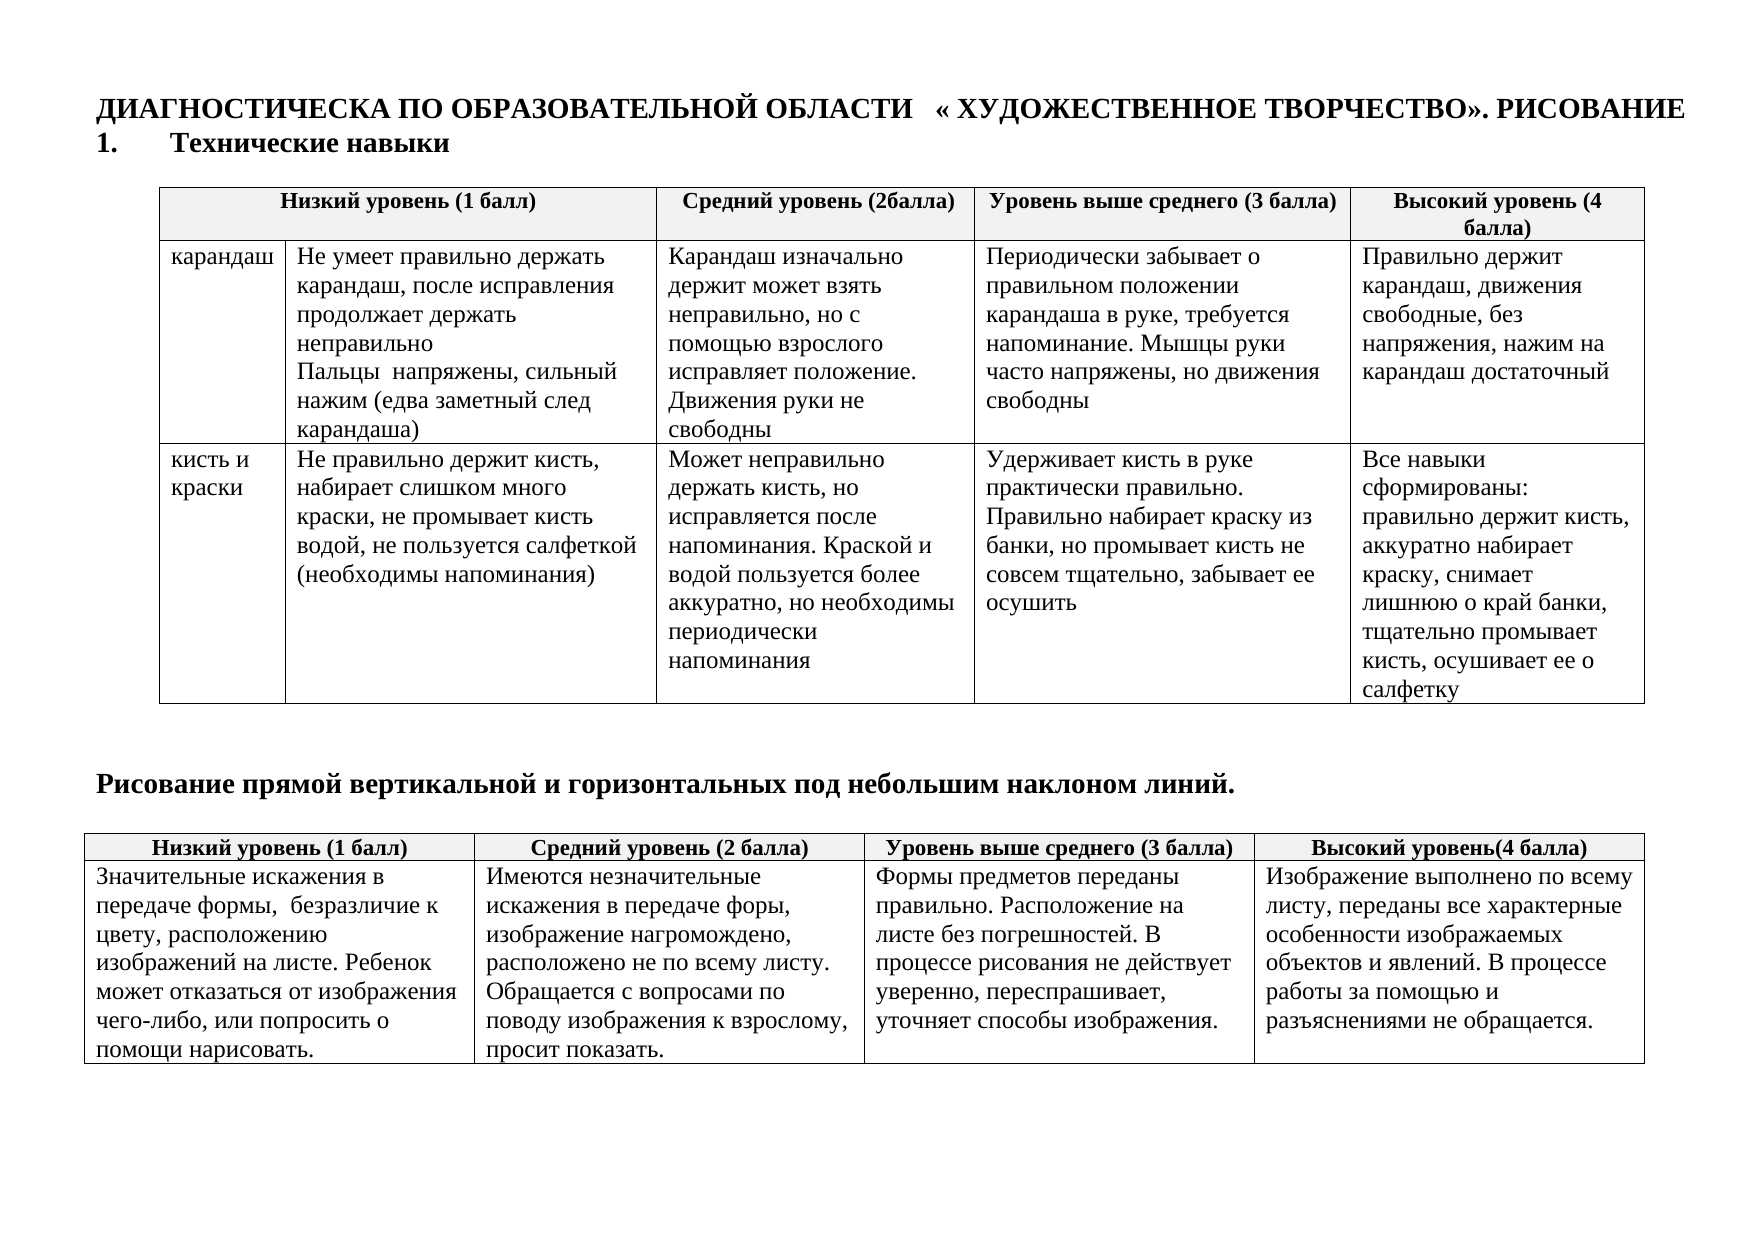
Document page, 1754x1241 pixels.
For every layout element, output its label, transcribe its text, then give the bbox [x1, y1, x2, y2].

table_header Низкий уровень (1 балл) [85, 834, 474, 860]
table_header Высокий уровень (4 балла) [1351, 188, 1644, 240]
table_cell Не правильно держит кисть, набирает слишком много краски, не промывает кисть водой, не пользуется салфеткой (необходимы напоминания) [286, 444, 656, 702]
table_header Уровень выше среднего (3 балла) [865, 834, 1254, 860]
table_cell Не умеет правильно держать карандаш, после исправления продолжает держать неправильно Пальцы напряжены, сильный нажим (едва заметный след карандаша) [286, 241, 656, 443]
table_cell Правильно держит карандаш, движения свободные, без напряжения, нажим на карандаш достаточный [1351, 241, 1644, 443]
table_cell Значительные искажения в передаче формы, безразличие к цвету, расположению изображений на листе. Ребенок может отказаться от изображения чего-либо, или попросить о помощи нарисовать. [85, 861, 474, 1062]
table_cell Удерживает кисть в руке практически правильно. Правильно набирает краску из банки, но промывает кисть не совсем тщательно, забывает ее осушить [975, 444, 1350, 702]
text 1. Технические навыки [96, 125, 1725, 158]
table_header Низкий уровень (1 балл) [160, 188, 656, 240]
table_header Средний уровень (2балла) [657, 188, 974, 240]
table_cell Может неправильно держать кисть, но исправляется после напоминания. Краской и водой пользуется более аккуратно, но необходимы периодически напоминания [657, 444, 974, 702]
text ДИАГНОСТИЧЕСКА ПО ОБРАЗОВАТЕЛЬНОЙ ОБЛАСТИ « ХУДОЖЕСТВЕННОЕ ТВОРЧЕСТВО». РИСОВАНИЕ [96, 91, 1725, 125]
table_cell кисть и краски [160, 444, 285, 702]
table_cell Имеются незначительные искажения в передаче форы, изображение нагромождено, расположено не по всему листу. Обращается с вопросами по поводу изображения к взрослому, просит показать. [475, 861, 864, 1062]
table_cell Все навыки сформированы: правильно держит кисть, аккуратно набирает краску, снимает лишнюю о край банки, тщательно промывает кисть, осушивает ее о салфетку [1351, 444, 1644, 702]
table_cell Изображение выполнено по всему листу, переданы все характерные особенности изображаемых объектов и явлений. В процессе работы за помощью и разъяснениями не обращается. [1255, 861, 1644, 1062]
table_cell Периодически забывает о правильном положении карандаша в руке, требуется напоминание. Мышцы руки часто напряжены, но движения свободны [975, 241, 1350, 443]
table_cell карандаш [160, 241, 285, 443]
table_cell Формы предметов переданы правильно. Расположение на листе без погрешностей. В процессе рисования не действует уверенно, переспрашивает, уточняет способы изображения. [865, 861, 1254, 1062]
text Рисование прямой вертикальной и горизонтальных под небольшим наклоном линий. [96, 766, 1725, 799]
table_cell Карандаш изначально держит может взять неправильно, но с помощью взрослого исправляет положение. Движения руки не свободны [657, 241, 974, 443]
table_header Средний уровень (2 балла) [475, 834, 864, 860]
table_header Высокий уровень(4 балла) [1255, 834, 1644, 860]
table_header Уровень выше среднего (3 балла) [975, 188, 1350, 240]
